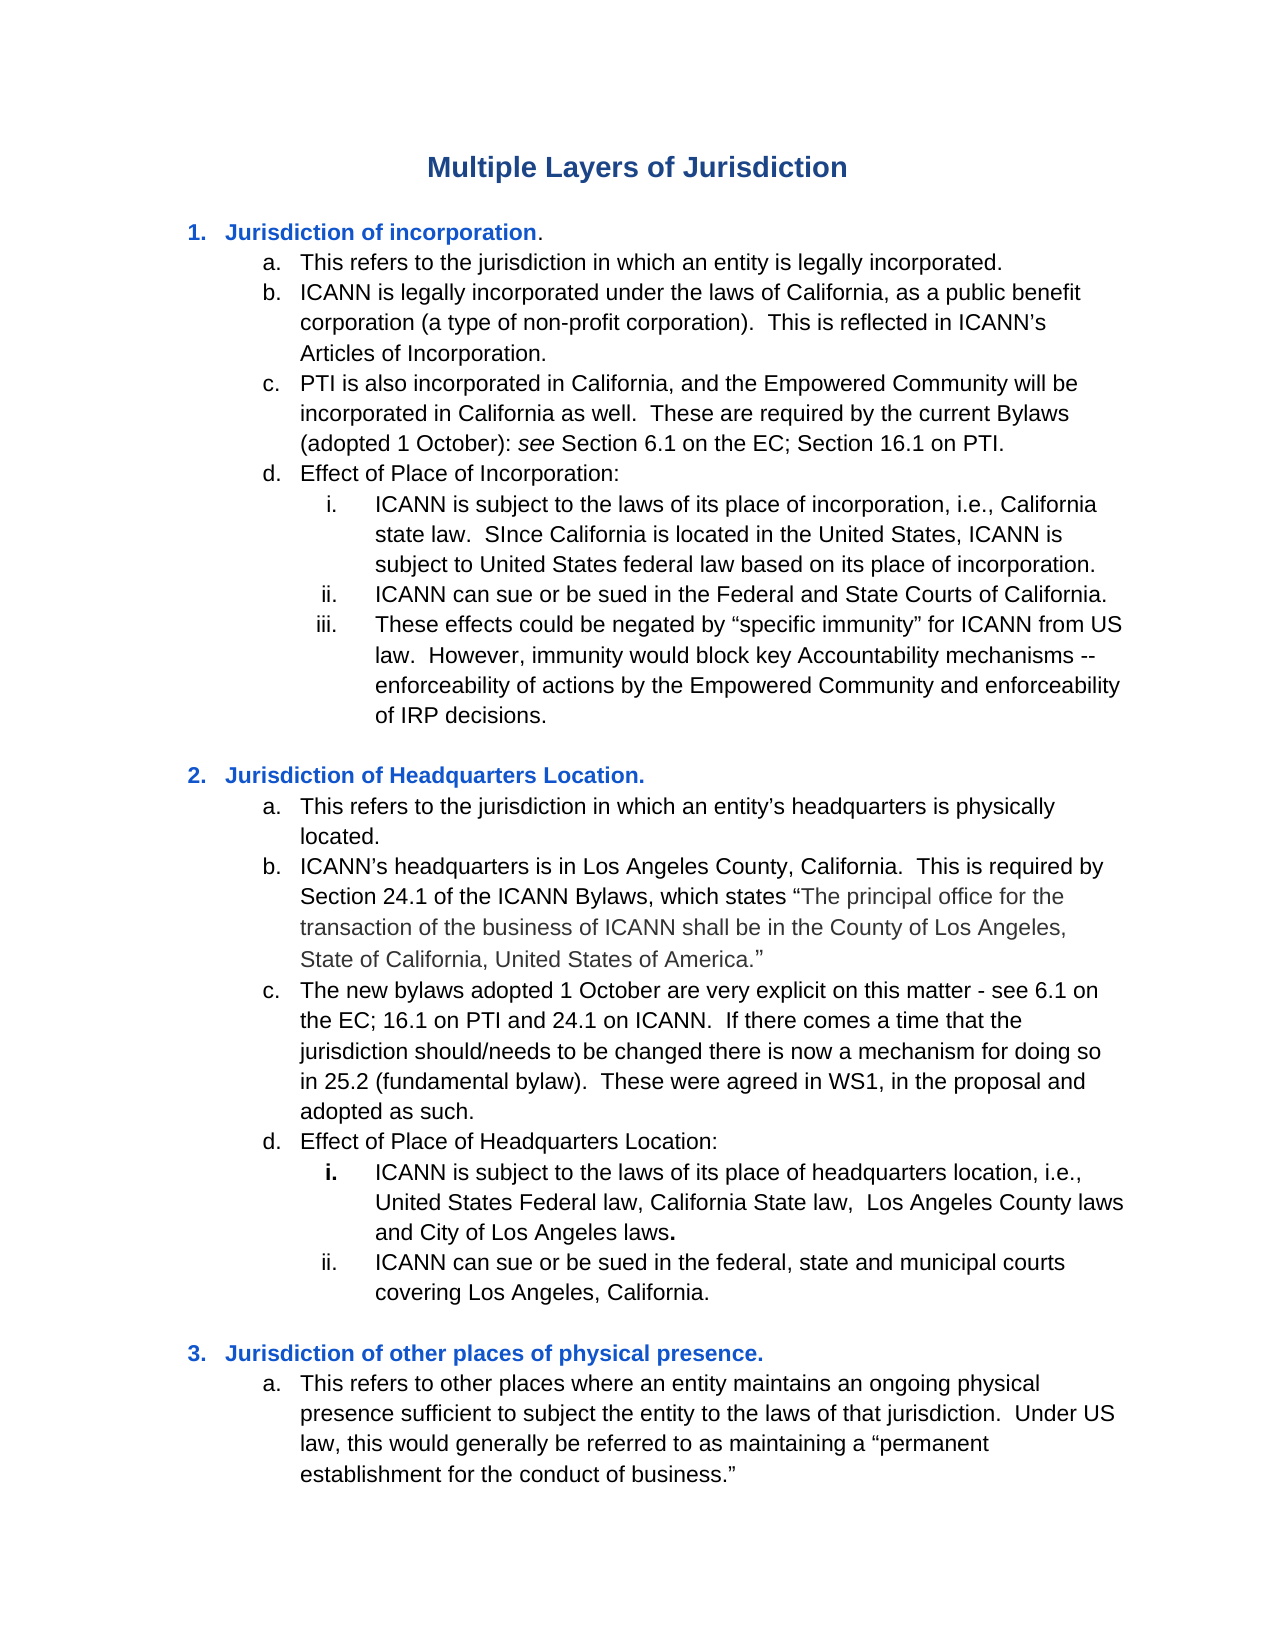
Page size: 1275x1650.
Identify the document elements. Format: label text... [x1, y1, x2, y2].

list The new bylaws adopted 1 October are very explicit on this matter - see 6.1 on the EC; 16.1 on PTI and 24.1 on ICANN. If there comes a time that the jurisdiction should/needs to be changed there is now a mechanism for doing so in 25.2 (fundamental bylaw). These were agreed in WS1, in the proposal and adopted as such. [262, 977, 1125, 1124]
list ICANN is subject to the laws of its place of headquarters location, i.e., United States Federal law, California State law, Los Angeles County laws and City of Los Angeles laws. [337, 1158, 1125, 1245]
list This refers to other places where an entity maintains an ongoing physical presence sufficient to subject the entity to the laws of that jurisdiction. Under US law, this would generally be referred to as maintaining a “permanent establishment for the conduct of business.” [262, 1370, 1125, 1487]
list This refers to the jurisdiction in which an entity is legally incorporated. [262, 249, 1125, 275]
list Jurisdiction of incorporation. [187, 219, 1125, 245]
list ICANN is subject to the laws of its place of incorporation, i.e., California state law. SInce California is located in the United States, ICANN is subject to United States federal law based on its place of incorporation. [337, 491, 1125, 577]
list Effect of Place of Headquarters Location: [262, 1128, 1125, 1154]
list ICANN can sue or be sued in the Federal and State Courts of California. [337, 581, 1125, 608]
list ICANN can sue or be sued in the federal, state and municipal courts covering Los Angeles, California. [337, 1249, 1125, 1306]
list Jurisdiction of other places of physical presence. [187, 1340, 1125, 1366]
list PTI is also incorporated in California, and the Empowered Community will be incorporated in California as well. These are required by the current Bylaws (adopted 1 October): see Section 6.1 on the EC; Section 16.1 on PTI. [262, 370, 1125, 457]
list These effects could be negated by “specific immunity” for ICANN from US law. However, immunity would block key Accountability mechanisms -- enforceability of actions by the Empowered Community and enforceability of IRP decisions. [337, 611, 1125, 728]
text Multiple Layers of Jurisdiction [150, 150, 1125, 183]
list ICANN is legally incorporated under the laws of California, as a public benefit corporation (a type of non-profit corporation). This is reflected in ICANN’s Articles of Incorporation. [262, 279, 1125, 366]
list This refers to the jurisdiction in which an entity’s headquarters is physically located. [262, 793, 1125, 849]
list ICANN’s headquarters is in Los Angeles County, California. This is required by Section 24.1 of the ICANN Bylaws, which states “The principal office for the transaction of the business of ICANN shall be in the County of Los Angeles, State of California, United States of America.” [262, 853, 1125, 973]
list Effect of Place of Incorporation: [262, 460, 1125, 487]
list Jurisdiction of Headquarters Location. [187, 762, 1125, 789]
